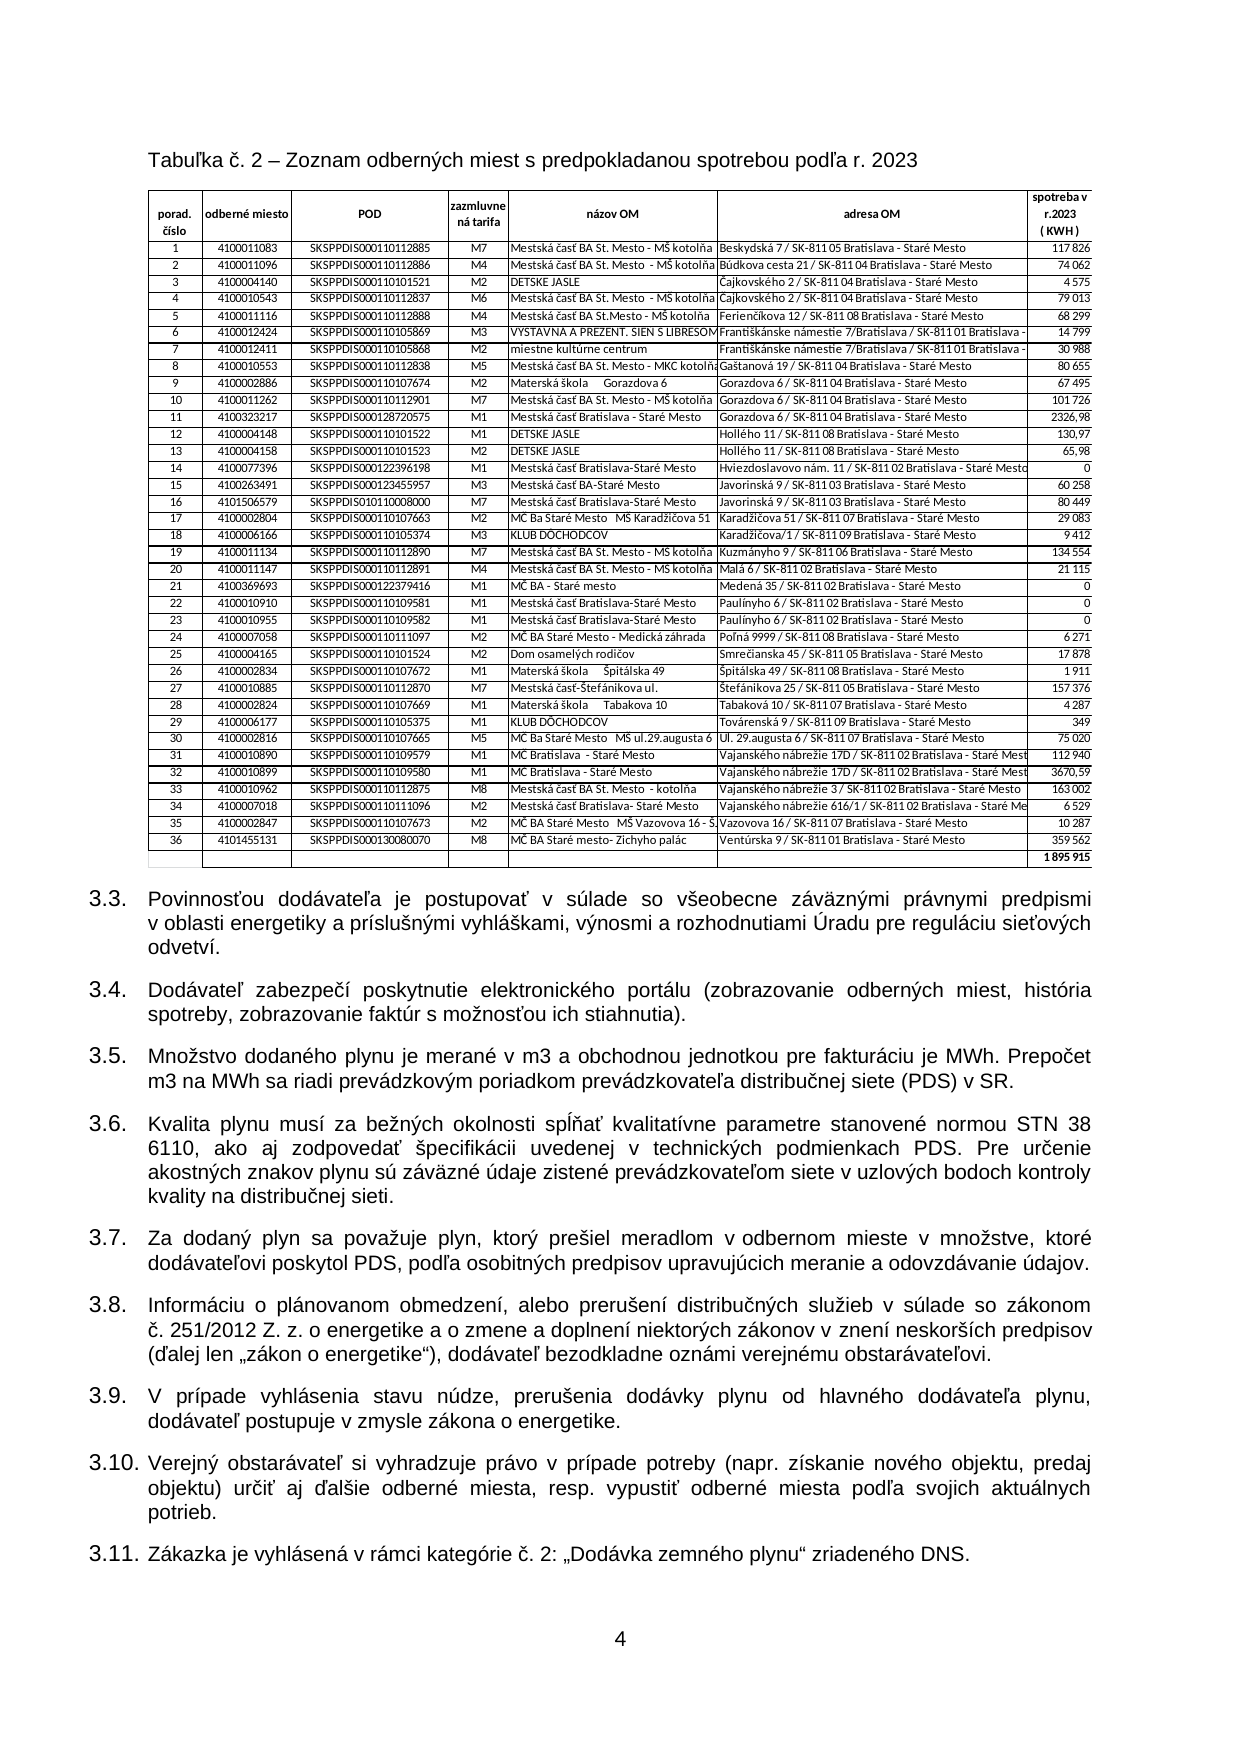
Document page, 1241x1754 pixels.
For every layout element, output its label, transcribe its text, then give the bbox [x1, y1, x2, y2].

list V prípade vyhlásenia stavu núdze, prerušenia dodávky plynu od hlavného dodávateľa plynu, dodávateľ postupuje v zmysle zákona o energetike. [89, 1382, 1092, 1433]
list Množstvo dodaného plynu je merané v m3 a obchodnou jednotkou pre fakturáciu je MWh. Prepočet m3 na MWh sa riadi prevádzkovým poriadkom prevádzkovateľa distribučnej siete (PDS) v SR. [89, 1042, 1092, 1093]
list Informáciu o plánovanom obmedzení, alebo prerušení distribučných služieb v súlade so zákonom č. 251/2012 Z. z. o energetike a o zmene a doplnení niektorých zákonov v znení neskorších predpisov (ďalej len „zákon o energetike“), dodávateľ bezodkladne oznámi verejnému obstarávateľovi. [89, 1291, 1092, 1366]
text Tabuľka č. 2 – Zoznam odberných miest s predpokladanou spotrebou podľa r. 2023 [148, 148, 1092, 172]
list Za dodaný plyn sa považuje plyn, ktorý prešiel meradlom v odbernom mieste v množstve, ktoré dodávateľovi poskytol PDS, podľa osobitných predpisov upravujúcich meranie a odovzdávanie údajov. [89, 1224, 1092, 1275]
list Zákazka je vyhlásená v rámci kategórie č. 2: „Dodávka zemného plynu“ zriadeného DNS. [89, 1540, 1092, 1567]
list Dodávateľ zabezpečí poskytnutie elektronického portálu (zobrazovanie odberných miest, história spotreby, zobrazovanie faktúr s možnosťou ich stiahnutia). [89, 976, 1092, 1026]
list Verejný obstarávateľ si vyhradzuje právo v prípade potreby (napr. získanie nového objektu, predaj objektu) určiť aj ďalšie odberné miesta, resp. vypustiť odberné miesta podľa svojich aktuálnych potrieb. [89, 1449, 1092, 1523]
list Kvalita plynu musí za bežných okolnosti spĺňať kvalitatívne parametre stanovené normou STN 38 6110, ako aj zodpovedať špecifikácii uvedenej v technických podmienkach PDS. Pre určenie akostných znakov plynu sú záväzné údaje zistené prevádzkovateľom siete v uzlových bodoch kontroly kvality na distribučnej sieti. [89, 1109, 1092, 1208]
list Povinnosťou dodávateľa je postupovať v súlade so všeobecne záväznými právnymi predpismi v oblasti energetiky a príslušnými vyhláškami, výnosmi a rozhodnutiami Úradu pre reguláciu sieťových odvetví. [89, 884, 1092, 959]
